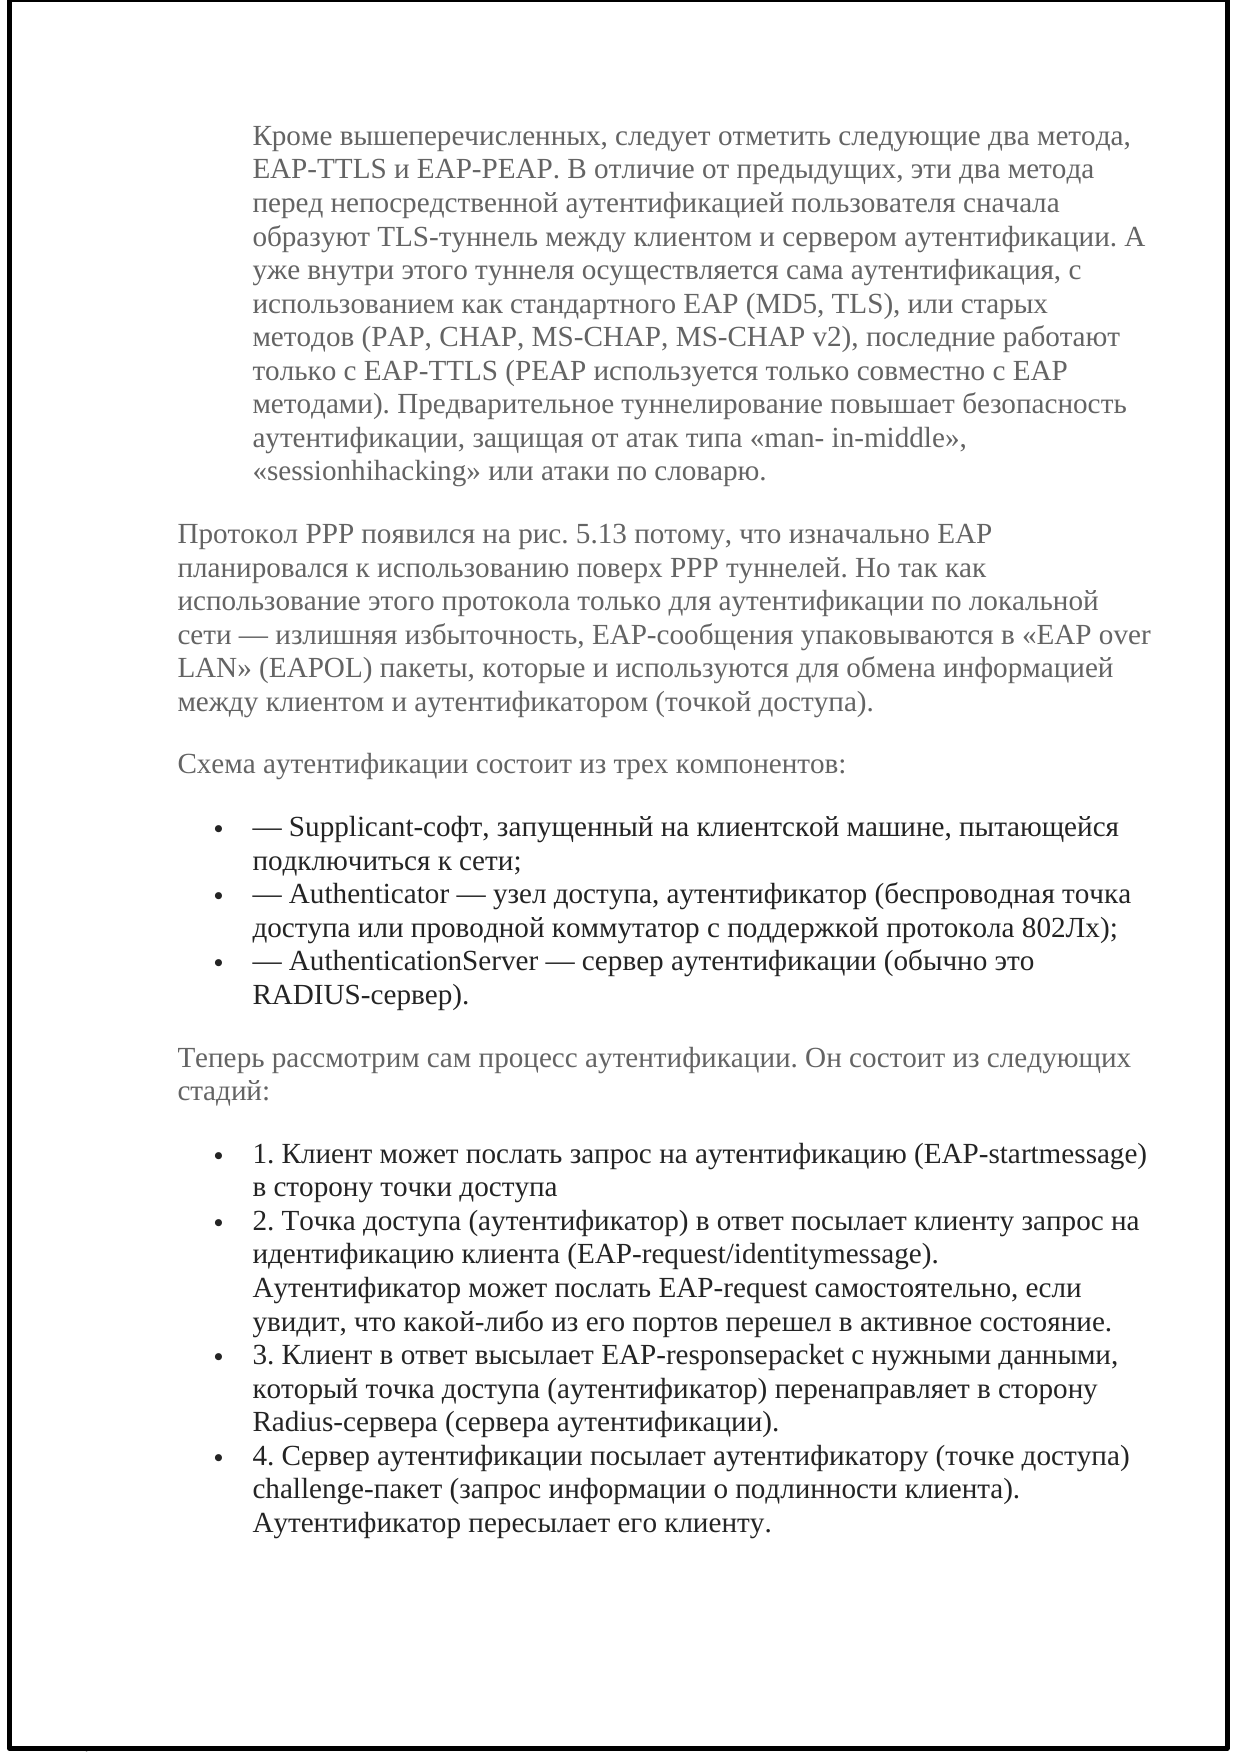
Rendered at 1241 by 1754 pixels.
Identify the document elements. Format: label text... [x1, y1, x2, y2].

text Схема аутентификации состоит из трех компонентов: [177, 747, 1152, 780]
list 4. Сервер аутентификации посылает аутентификатору (точке доступа) challenge-пакет (запрос информации о подлинности клиента). Аутентификатор пересылает его клиенту. [215, 1438, 1152, 1538]
list — Authenticator — узел доступа, аутентификатор (беспроводная точка доступа или проводной коммутатор с поддержкой протокола 802Лх); [215, 876, 1152, 943]
list 1. Клиент может послать запрос на аутентификацию (EAP-startmessage) в сторону точки доступа [215, 1136, 1152, 1203]
list — AuthenticationServer — сервер аутентификации (обычно это RADIUS-сервер). [215, 943, 1152, 1011]
text Теперь рассмотрим сам процесс аутентификации. Он состоит из следующих стадий: [177, 1040, 1152, 1107]
list 2. Точка доступа (аутентификатор) в ответ посылает клиенту запрос на идентификацию клиента (EAP-request/identitymessage). Аутентификатор может послать EAP-request самостоятельно, если увидит, что какой-либо из его портов перешел в активное состояние. [215, 1203, 1152, 1337]
list — Supplicant-софт, запущенный на клиентской машине, пытающейся подключиться к сети; [215, 809, 1152, 876]
text Кроме вышеперечисленных, следует отметить следующие два метода, EAP-TTLS и ЕАР-РЕАР. В отличие от предыдущих, эти два метода перед непосредственной аутентификацией пользователя сначала образуют TLS-туннель между клиентом и сервером аутентификации. А уже внутри этого туннеля осуществляется сама аутентификация, с использованием как стандартного ЕАР (MD5, TLS), или старых методов (PAP, CHAP, MS-CHAP, MS-CHAP v2), последние работают только с EAP-TTLS (РЕАР используется только совместно с ЕАР методами). Предварительное туннелирование повышает безопасность аутентификации, защищая от атак типа «man- in-middle», «sessionhihacking» или атаки по словарю. [252, 118, 1152, 487]
text Протокол РРР появился на рис. 5.13 потому, что изначально ЕАР планировался к использованию поверх РРР туннелей. Но так как использование этого протокола только для аутентификации по локальной сети — излишняя избыточность, ЕАР-сообщения упаковываются в «ЕАР over LAN» (EAPOL) пакеты, которые и используются для обмена информацией между клиентом и аутентификатором (точкой доступа). [177, 516, 1152, 717]
list 3. Клиент в ответ высылает ЕАР-responsepacket с нужными данными, который точка доступа (аутентификатор) перенаправляет в сторону Radius-сервера (сервера аутентификации). [215, 1337, 1152, 1438]
